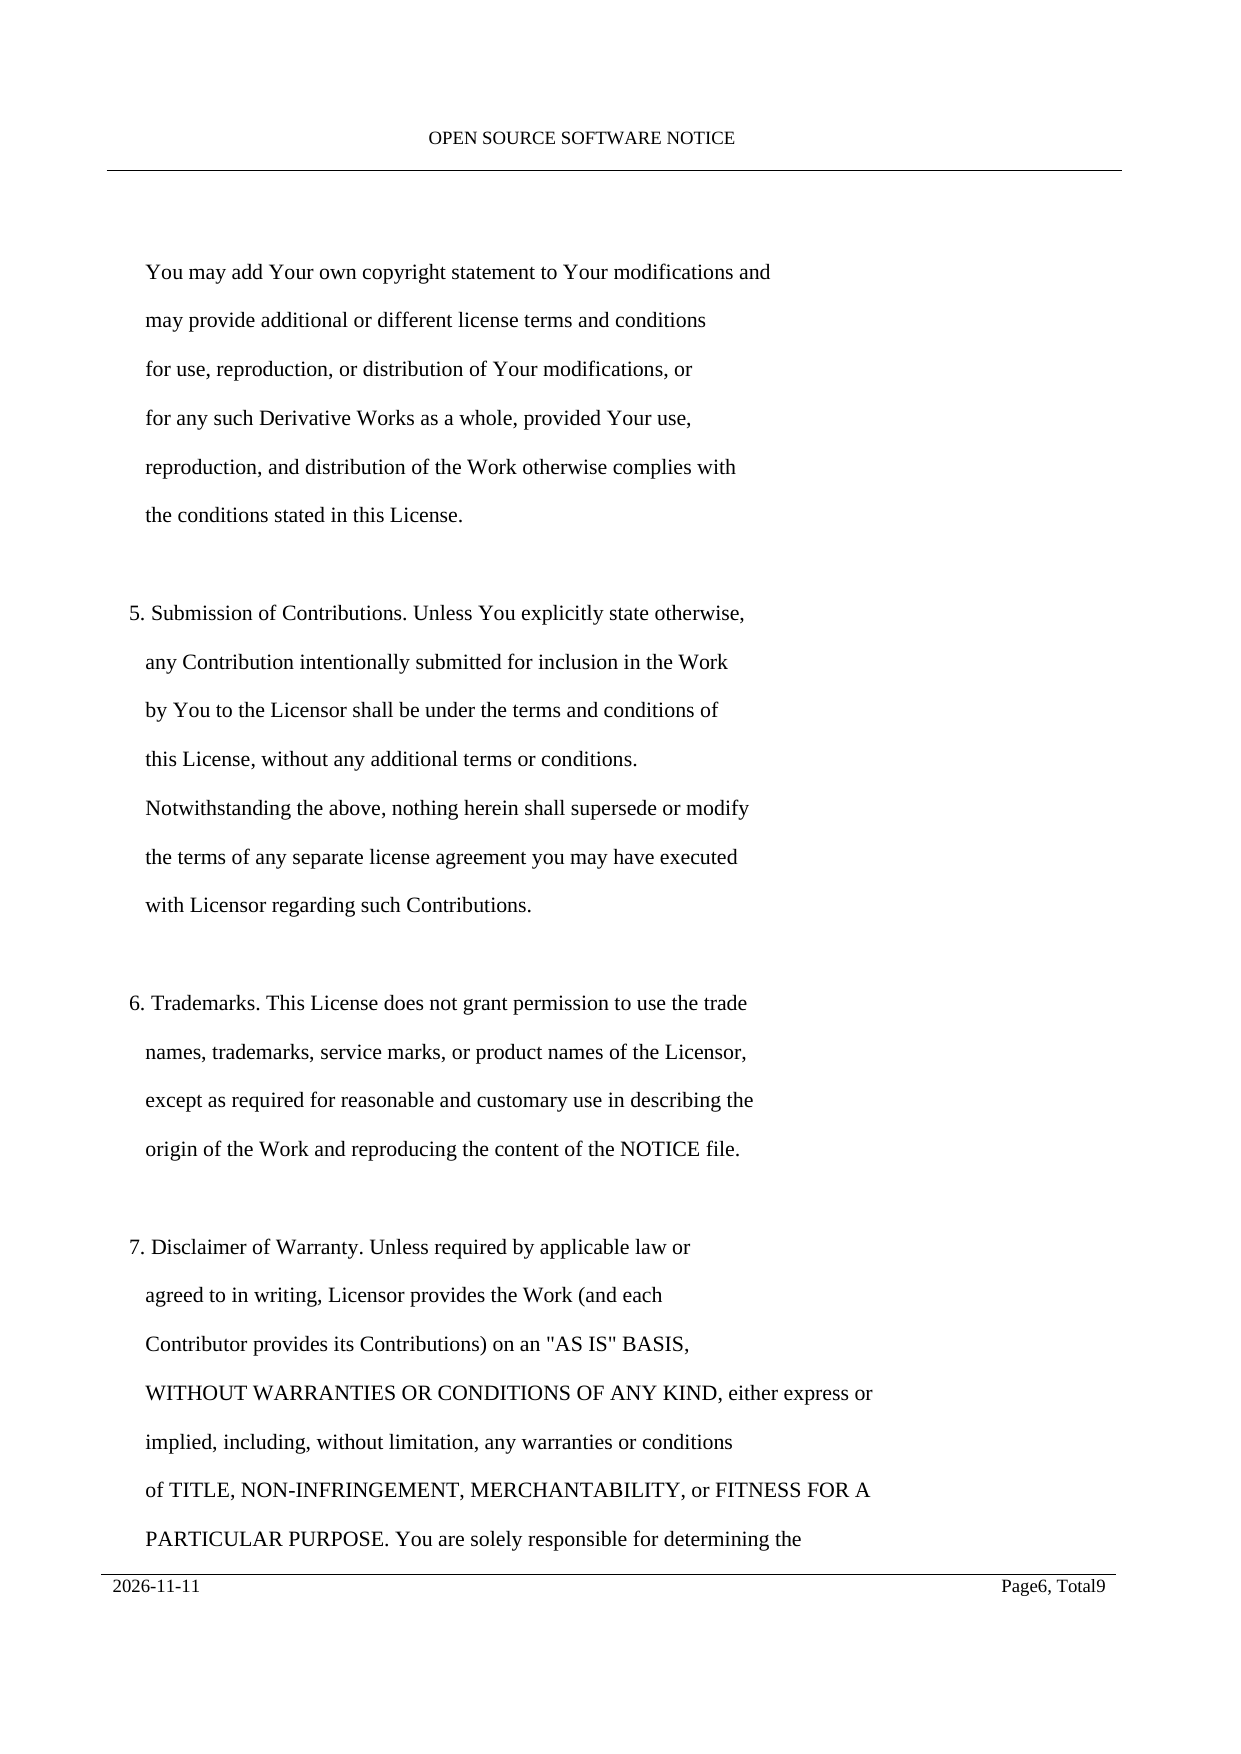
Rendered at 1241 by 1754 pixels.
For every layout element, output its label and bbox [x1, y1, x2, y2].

text [112, 206, 1128, 1555]
